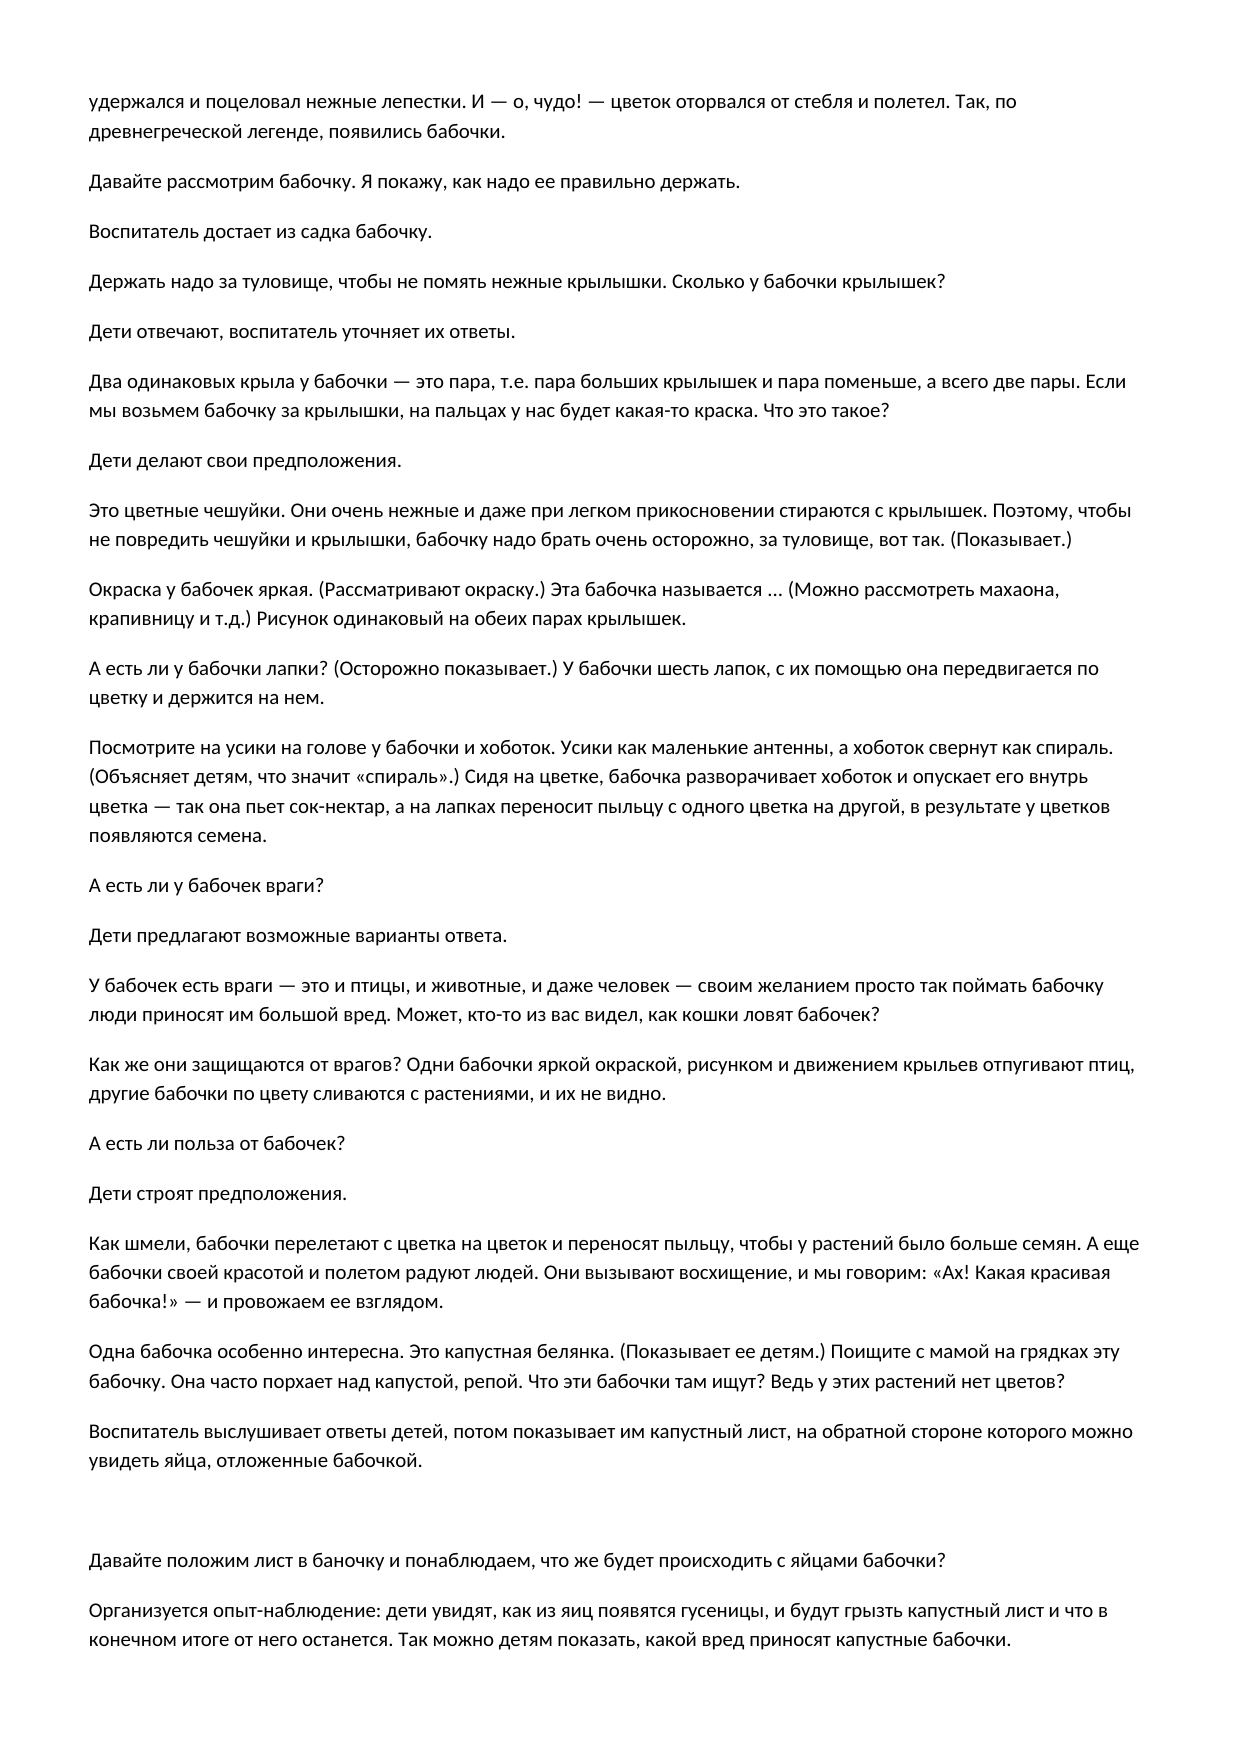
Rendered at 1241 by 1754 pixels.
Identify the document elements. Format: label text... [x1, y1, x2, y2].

text Организуется опыт-наблюдение: дети увидят, как из яиц появятся гусеницы, и будут грызть капустный лист и что в конечном итоге от него останется. Так можно детям показать, какой вред приносят капустные бабочки. [89, 1597, 1152, 1652]
text Посмотрите на усики на голове у бабочки и хоботок. Усики как маленькие антенны, а хоботок свернут как спираль. (Объясняет детям, что значит «спираль».) Сидя на цветке, бабочка разворачивает хоботок и опускает его внутрь цветка — так она пьет сок-нектар, а на лапках переносит пыльцу с одного цветка на другой, в результате у цветков появляются семена. [89, 734, 1152, 847]
text Воспитатель достает из садка бабочку. [89, 218, 1152, 243]
text Дети строят предположения. [89, 1180, 1152, 1206]
text Это цветные чешуйки. Они очень нежные и даже при легком прикосновении стираются с крылышек. Поэтому, чтобы не повредить чешуйки и крылышки, бабочку надо брать очень осторожно, за туловище, вот так. (Показывает.) [89, 497, 1152, 552]
text У бабочек есть враги — это и птицы, и животные, и даже человек — своим желанием просто так поймать бабочку люди приносят им большой вред. Может, кто-то из вас видел, как кошки ловят бабочек? [89, 972, 1152, 1027]
text Как же они защищаются от врагов? Одни бабочки яркой окраской, рисунком и движением крыльев отпугивают птиц, другие бабочки по цвету сливаются с растениями, и их не видно. [89, 1051, 1152, 1106]
text А есть ли у бабочек враги? [89, 872, 1152, 897]
text Два одинаковых крыла у бабочки — это пара, т.е. пара больших крылышек и пара поменьше, а всего две пары. Если мы возьмем бабочку за крылышки, на пальцах у нас будет какая-то краска. Что это такое? [89, 368, 1152, 422]
text Дети делают свои предположения. [89, 447, 1152, 472]
text Одна бабочка особенно интересна. Это капустная белянка. (Показывает ее детям.) Поищите с мамой на грядках эту бабочку. Она часто порхает над капустой, репой. Что эти бабочки там ищут? Ведь у этих растений нет цветов? [89, 1339, 1152, 1393]
text А есть ли у бабочки лапки? (Осторожно показывает.) У бабочки шесть лапок, с их помощью она передвигается по цветку и держится на нем. [89, 655, 1152, 710]
text Как шмели, бабочки перелетают с цветка на цветок и переносят пыльцу, чтобы у растений было больше семян. А еще бабочки своей красотой и полетом радуют людей. Они вызывают восхищение, и мы говорим: «Ах! Какая красивая бабочка!» — и провожаем ее взглядом. [89, 1230, 1152, 1314]
text Воспитатель выслушивает ответы детей, потом показывает им капустный лист, на обратной стороне которого можно увидеть яйца, отложенные бабочкой. [89, 1418, 1152, 1472]
text Держать надо за туловище, чтобы не помять нежные крылышки. Сколько у бабочки крылышек? [89, 268, 1152, 293]
text А есть ли польза от бабочек? [89, 1130, 1152, 1156]
text Давайте рассмотрим бабочку. Я покажу, как надо ее правильно держать. [89, 168, 1152, 193]
text Давайте положим лист в баночку и понаблюдаем, что же будет происходить с яйцами бабочки? [89, 1547, 1152, 1572]
text Дети предлагают возможные варианты ответа. [89, 922, 1152, 947]
text Окраска у бабочек яркая. (Рассматривают окраску.) Эта бабочка называется ... (Можно рассмотреть махаона, крапивницу и т.д.) Рисунок одинаковый на обеих парах крылышек. [89, 576, 1152, 631]
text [89, 89, 1152, 143]
text Дети отвечают, воспитатель уточняет их ответы. [89, 318, 1152, 343]
